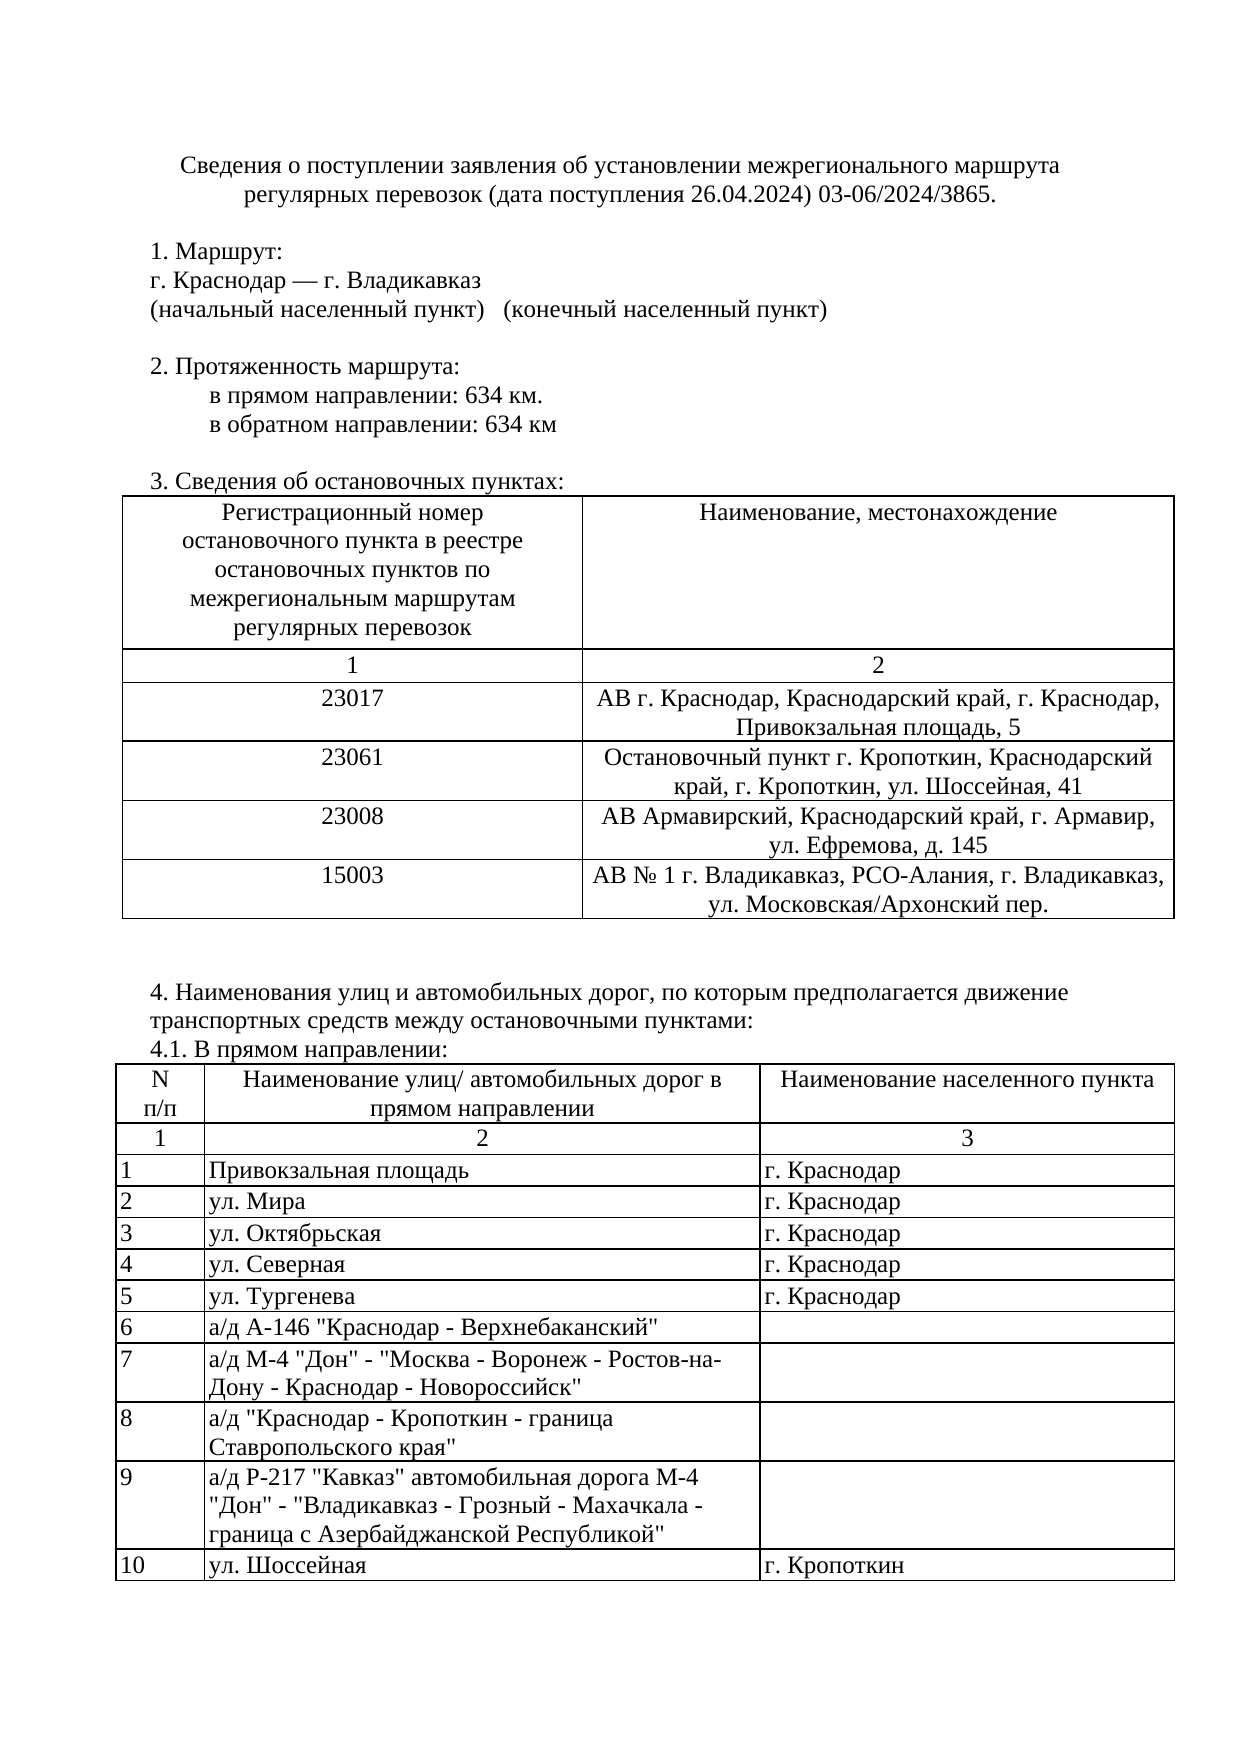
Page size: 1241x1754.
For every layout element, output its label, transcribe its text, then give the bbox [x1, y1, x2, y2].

table_cell АВ Армавирский, Краснодарский край, г. Армавир, ул. Ефремова, д. 145 [583, 801, 1173, 858]
table_header Регистрационный номер остановочного пункта в реестре остановочных пунктов по межрегиональным маршрутам регулярных перевозок [123, 497, 582, 648]
text (начальный населенный пункт) (конечный населенный пункт) [150, 294, 1090, 322]
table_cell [205, 1462, 759, 1548]
text в обратном направлении: 634 км [150, 409, 1090, 437]
table_cell а/д "Краснодар - Кропоткин - граница Ставропольского края" [205, 1403, 759, 1460]
table_cell 8 [117, 1403, 204, 1460]
table_cell 15003 [123, 860, 582, 918]
text в прямом направлении: 634 км. [150, 380, 1090, 409]
table_cell ул. Шоссейная [205, 1550, 759, 1579]
table_cell АВ № 1 г. Владикавказ, РСО-Алания, г. Владикавказ, ул. Московская/Архонский пер. [583, 860, 1173, 918]
table_cell Привокзальная площадь [205, 1155, 759, 1185]
table_header Наименование, местонахождение [583, 497, 1173, 648]
text Сведения о поступлении заявления об установлении межрегионального маршрута регулярных перевозок (дата поступления 26.04.2024) 03-06/2024/3865. [150, 150, 1090, 207]
table_cell АВ г. Краснодар, Краснодарский край, г. Краснодар, Привокзальная площадь, 5 [583, 683, 1173, 740]
table_cell 10 [117, 1550, 204, 1579]
table_cell 23017 [123, 683, 582, 740]
table_cell 1 [117, 1124, 204, 1153]
table_header N п/п [117, 1065, 204, 1122]
table_cell г. Краснодар [761, 1187, 1174, 1216]
table_cell 23061 [123, 742, 582, 799]
text 4.1. В прямом направлении: [150, 1034, 1090, 1063]
table_cell 1 [117, 1155, 204, 1185]
table_cell 23008 [123, 801, 582, 858]
table_cell ул. Тургенева [205, 1281, 759, 1311]
text 2. Протяженность маршрута: [150, 351, 1090, 380]
table_cell 3 [117, 1218, 204, 1248]
table_cell ул. Северная [205, 1250, 759, 1279]
table_cell 7 [117, 1344, 204, 1401]
table_cell [761, 1312, 1174, 1342]
table_cell а/д М-4 "Дон" - "Москва - Воронеж - Ростов-на-Дону - Краснодар - Новороссийск" [205, 1344, 759, 1401]
table_cell Остановочный пункт г. Кропоткин, Краснодарский край, г. Кропоткин, ул. Шоссейная, 41 [583, 742, 1173, 799]
table_cell 2 [583, 650, 1173, 681]
table_cell 3 [761, 1124, 1174, 1153]
text 1. Маршрут: [150, 236, 1090, 265]
table_cell [761, 1403, 1174, 1460]
table_header Наименование улиц/ автомобильных дорог в прямом направлении [205, 1065, 759, 1122]
table_cell 2 [205, 1124, 759, 1153]
table_cell 9 [117, 1462, 204, 1548]
text г. Краснодар — г. Владикавказ [150, 265, 1090, 294]
table_cell г. Краснодар [761, 1155, 1174, 1185]
table_cell г. Кропоткин [761, 1550, 1174, 1579]
table_cell 5 [117, 1281, 204, 1311]
table_header Наименование населенного пункта [761, 1065, 1174, 1122]
table_cell ул. Октябрьская [205, 1218, 759, 1248]
table_cell г. Краснодар [761, 1250, 1174, 1279]
table_cell 4 [117, 1250, 204, 1279]
text 4. Наименования улиц и автомобильных дорог, по которым предполагается движение транспортных средств между остановочными пунктами: [150, 977, 1090, 1034]
table_cell 2 [117, 1187, 204, 1216]
table_cell г. Краснодар [761, 1218, 1174, 1248]
table_cell г. Краснодар [761, 1281, 1174, 1311]
table_cell ул. Мира [205, 1187, 759, 1216]
table_cell [761, 1462, 1174, 1548]
text 3. Сведения об остановочных пунктах: [150, 466, 1090, 495]
table_cell 1 [123, 650, 582, 681]
table_cell [761, 1344, 1174, 1401]
table_cell 6 [117, 1312, 204, 1342]
table_cell а/д А-146 "Краснодар - Верхнебаканский" [205, 1312, 759, 1342]
